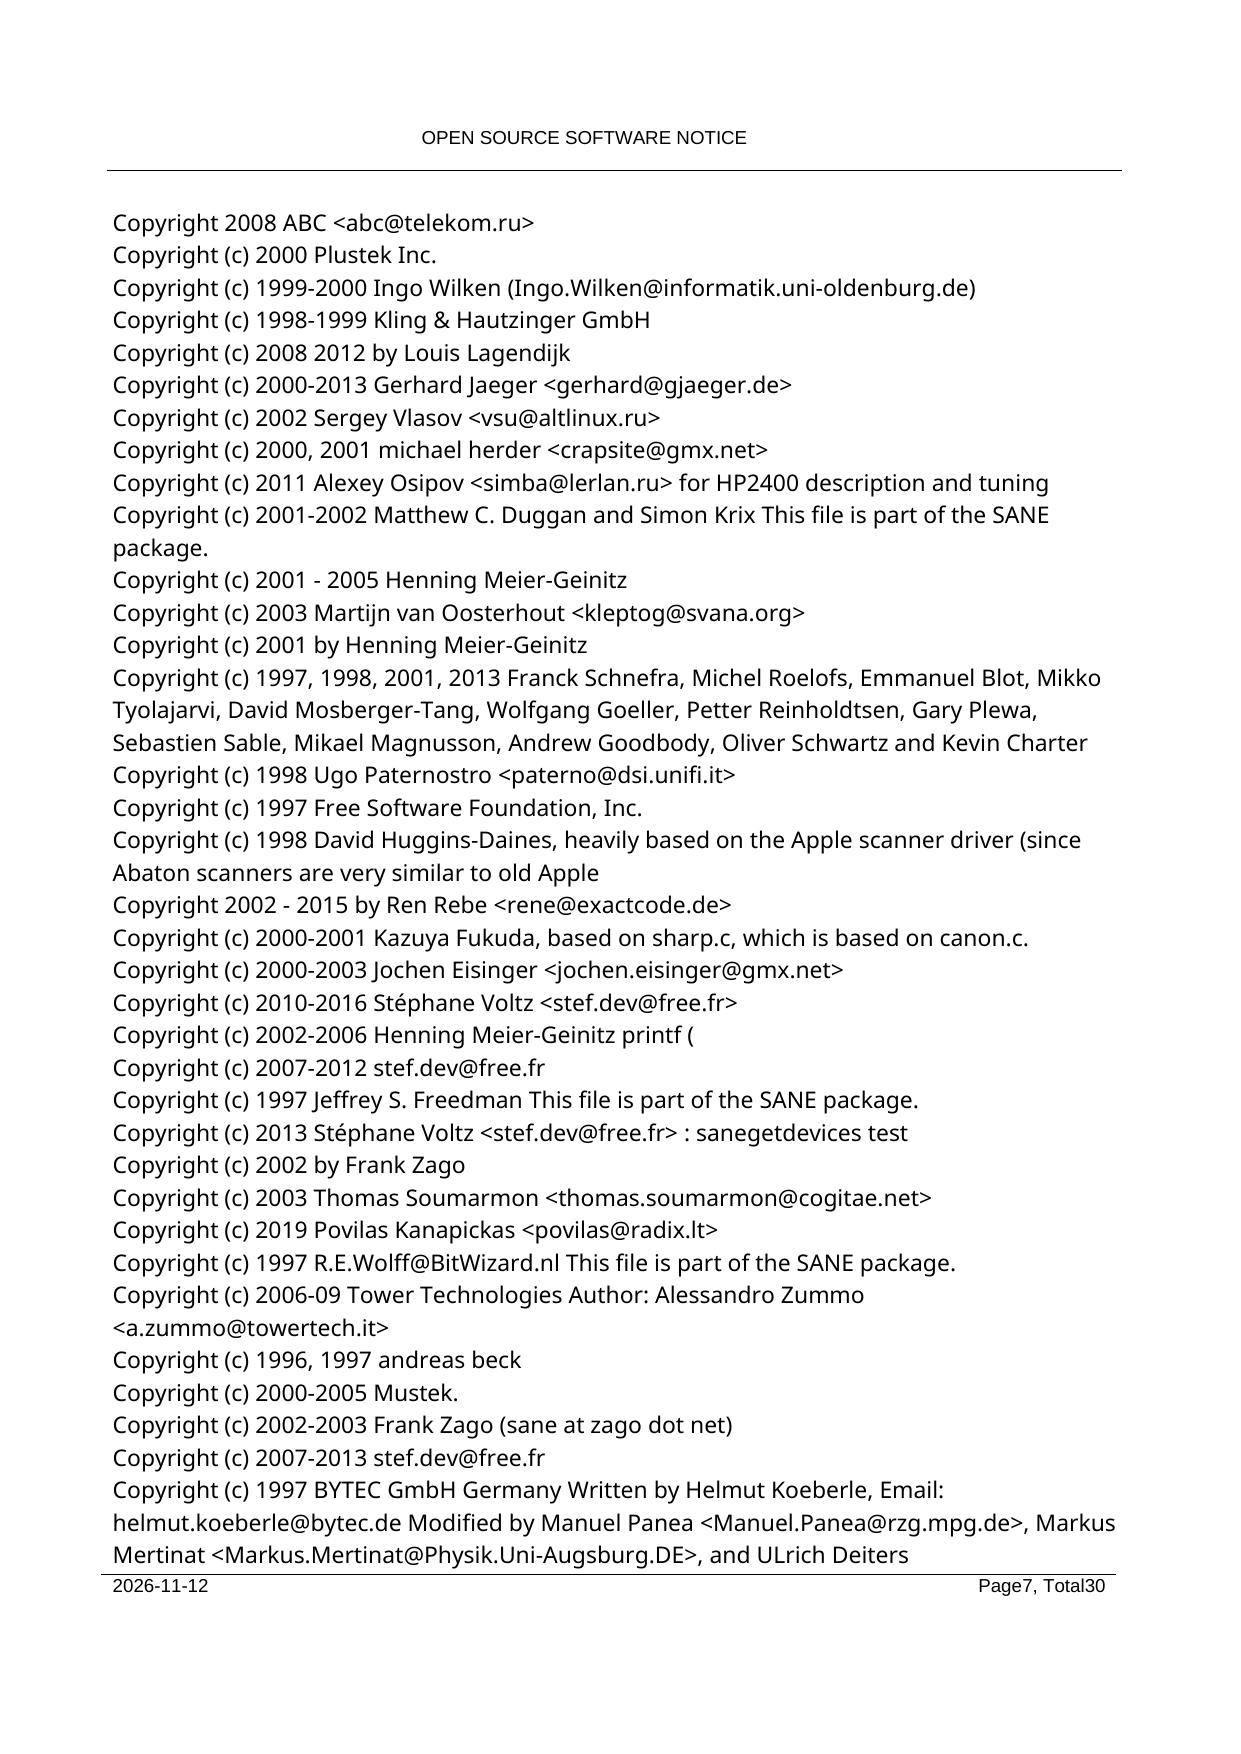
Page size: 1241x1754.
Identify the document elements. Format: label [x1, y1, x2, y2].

text [112, 206, 1128, 1571]
